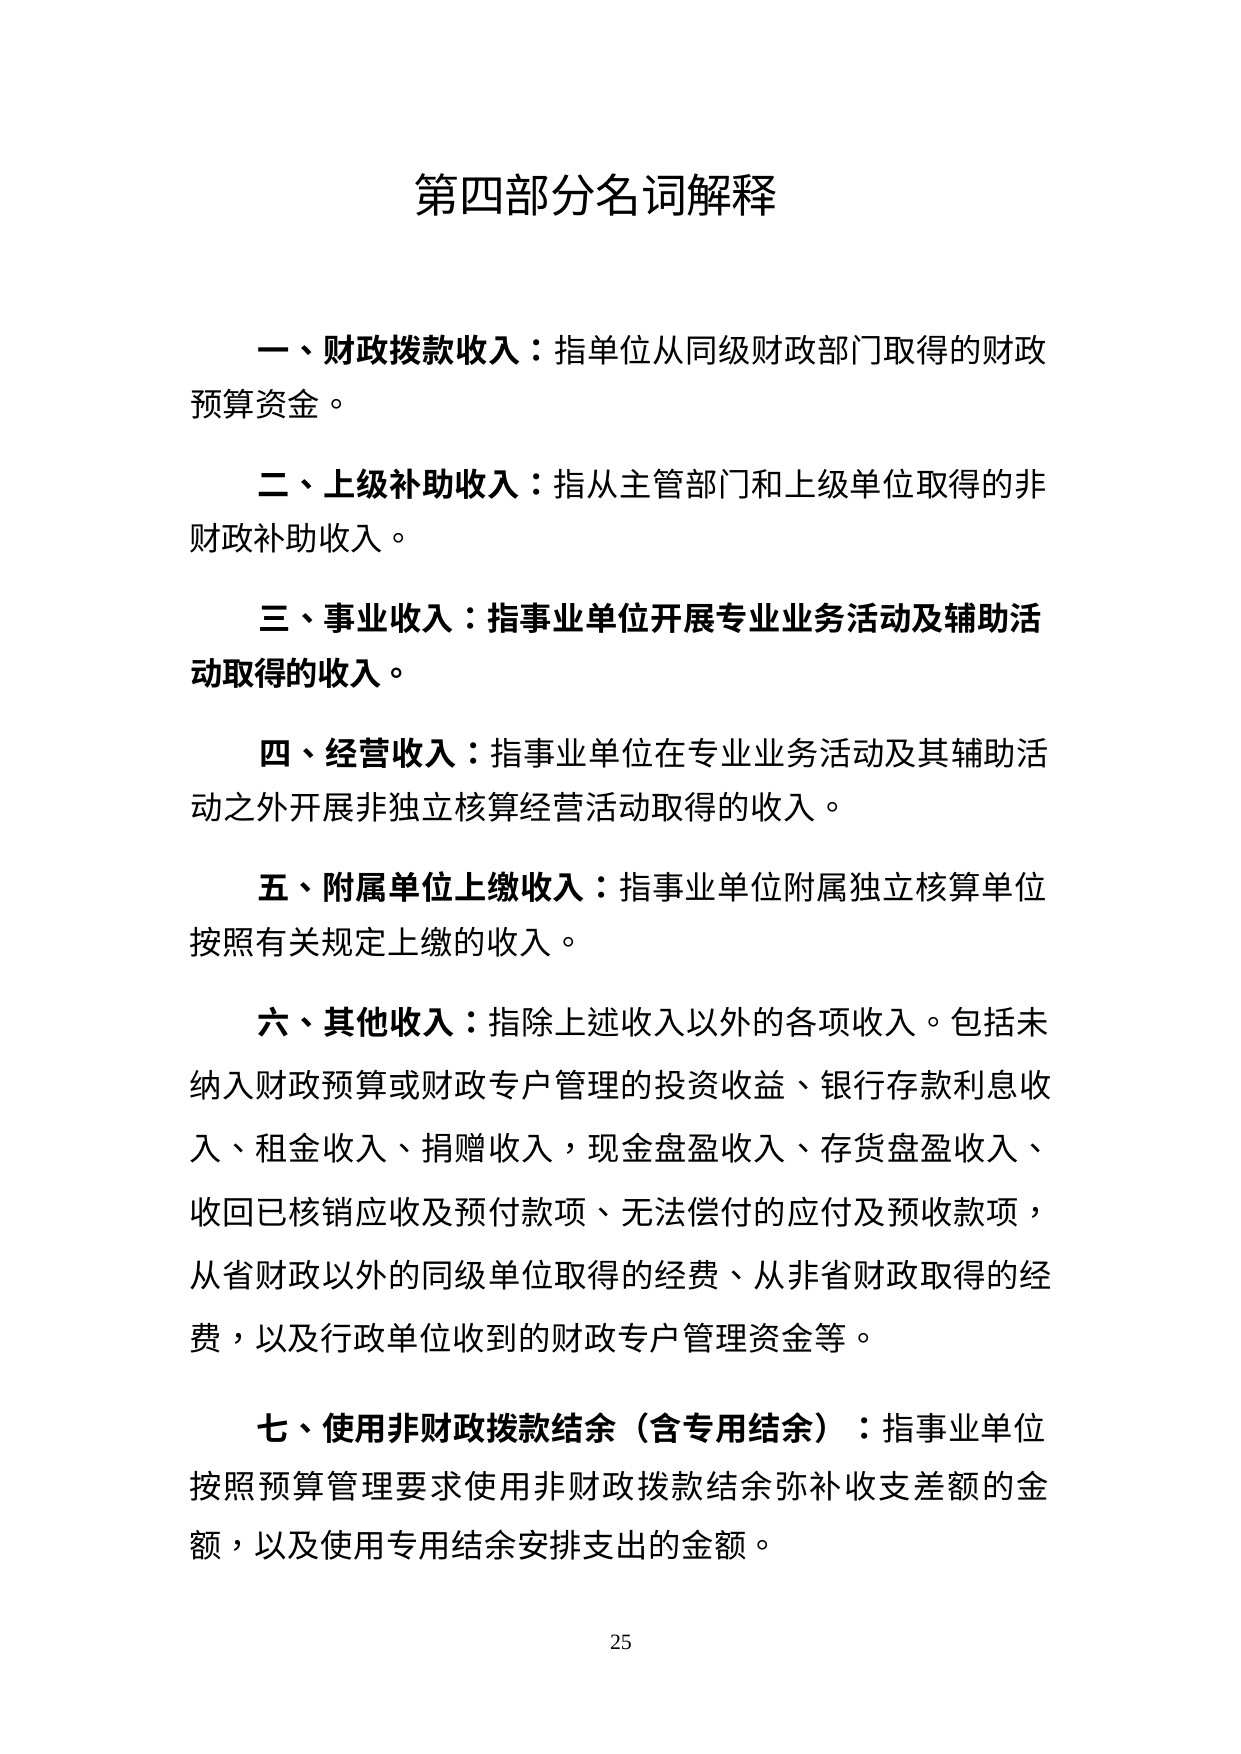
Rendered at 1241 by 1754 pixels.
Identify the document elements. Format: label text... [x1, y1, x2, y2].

text 四、经营收入：指事业单位在专业业务活动及其辅助活动之外开展非独立核算经营活动取得的收入。 [191, 731, 1053, 829]
text 七、使用非财政拨款结余（含专用结余）：指事业单位按照预算管理要求使用非财政拨款结余弥补收支差额的金额，以及使用专用结余安排支出的金额。 [189, 1406, 1053, 1567]
text 六、其他收入：指除上述收入以外的各项收入。包括未纳入财政预算或财政专户管理的投资收益、银行存款利息收入、租金收入、捐赠收入，现金盘盈收入、存货盘盈收入、收回已核销应收及预付款项、无法偿付的应付及预收款项，从省财政以外的同级单位取得的经费、从非省财政取得的经费，以及行政单位收到的财政专户管理资金等。 [189, 1000, 1053, 1360]
text 五、附属单位上缴收入：指事业单位附属独立核算单位按照有关规定上缴的收入。 [189, 865, 1053, 964]
text 第四部分名词解释 [414, 172, 1054, 219]
text 一、财政拨款收入：指单位从同级财政部门取得的财政预算资金。 [190, 328, 1053, 426]
text 三、事业收入：指事业单位开展专业业务活动及辅助活动取得的收入。 [191, 596, 1052, 695]
text 二、上级补助收入：指从主管部门和上级单位取得的非财政补助收入。 [189, 462, 1053, 560]
